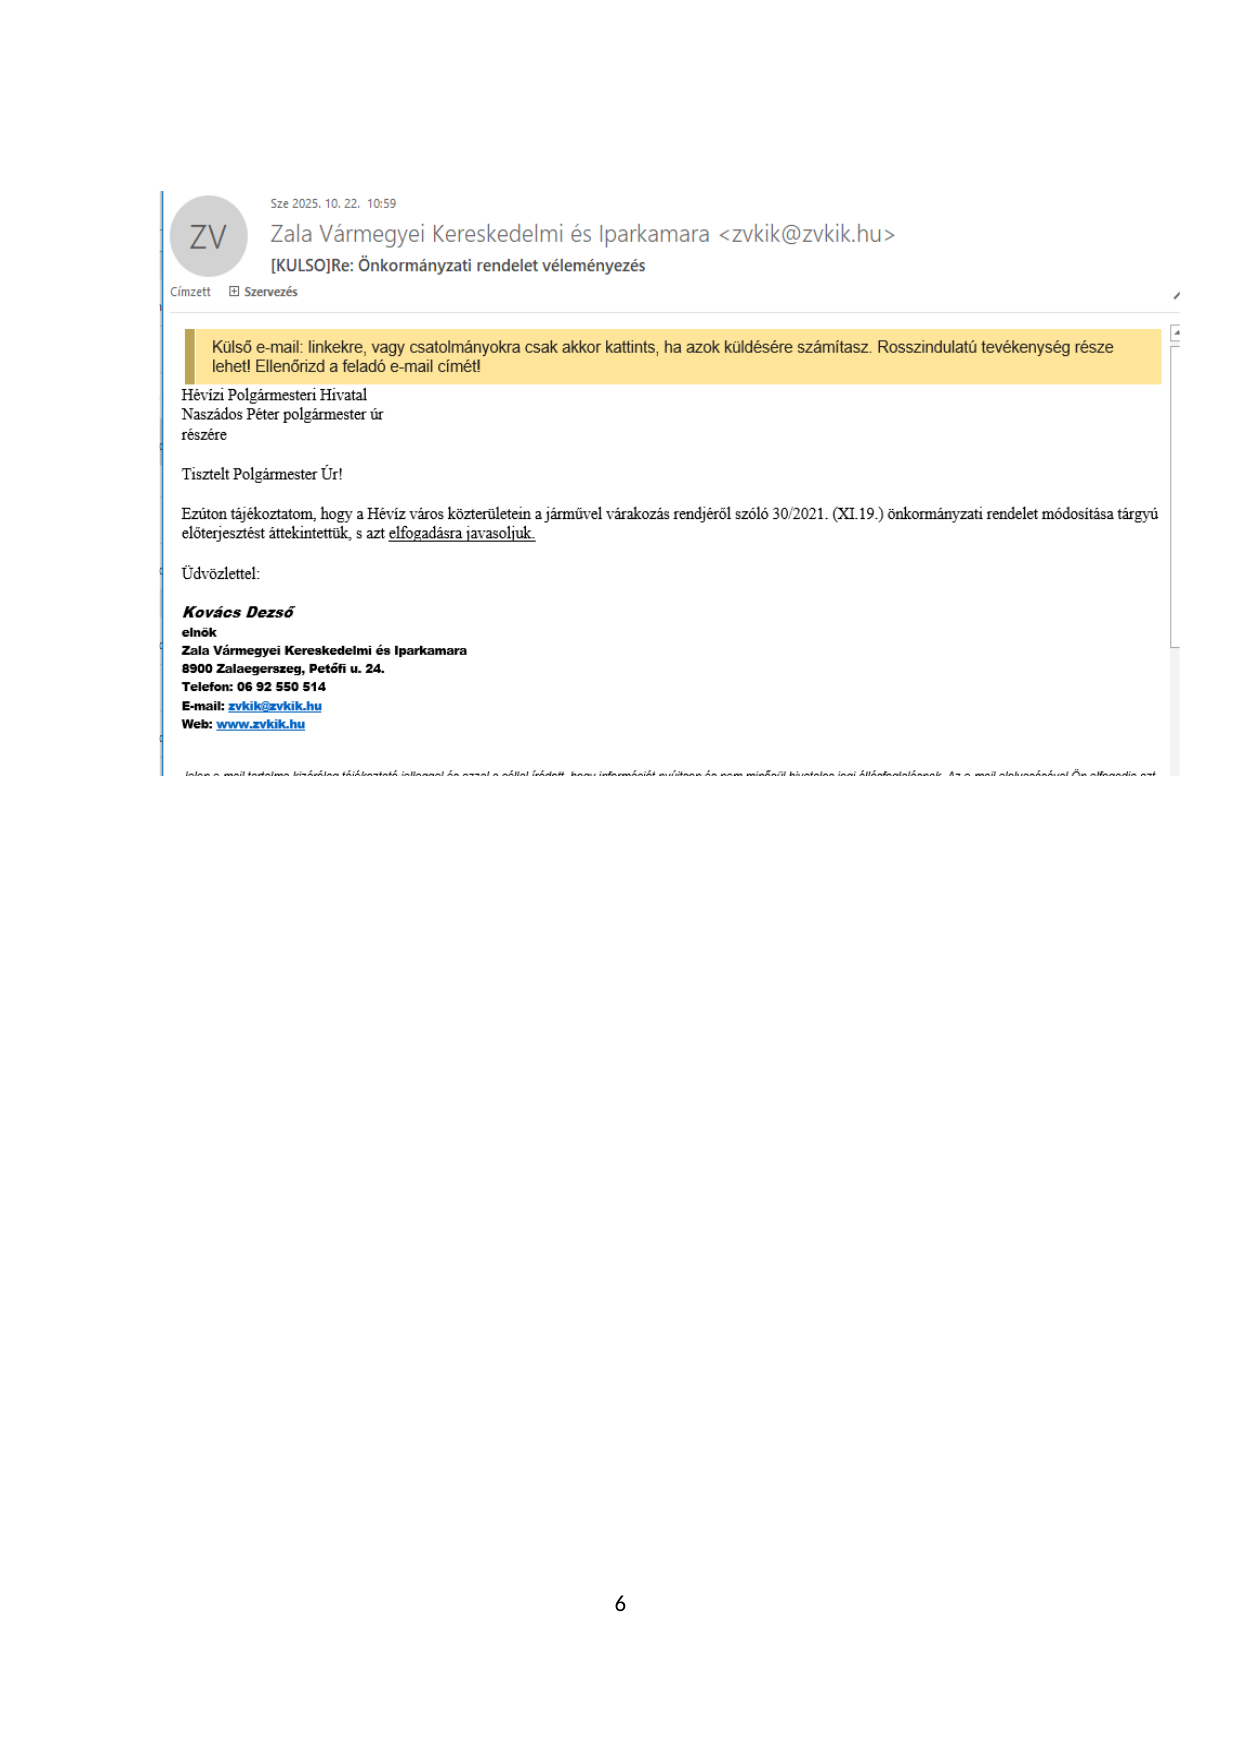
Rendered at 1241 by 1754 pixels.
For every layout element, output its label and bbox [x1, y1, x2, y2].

picture [159, 191, 1180, 776]
